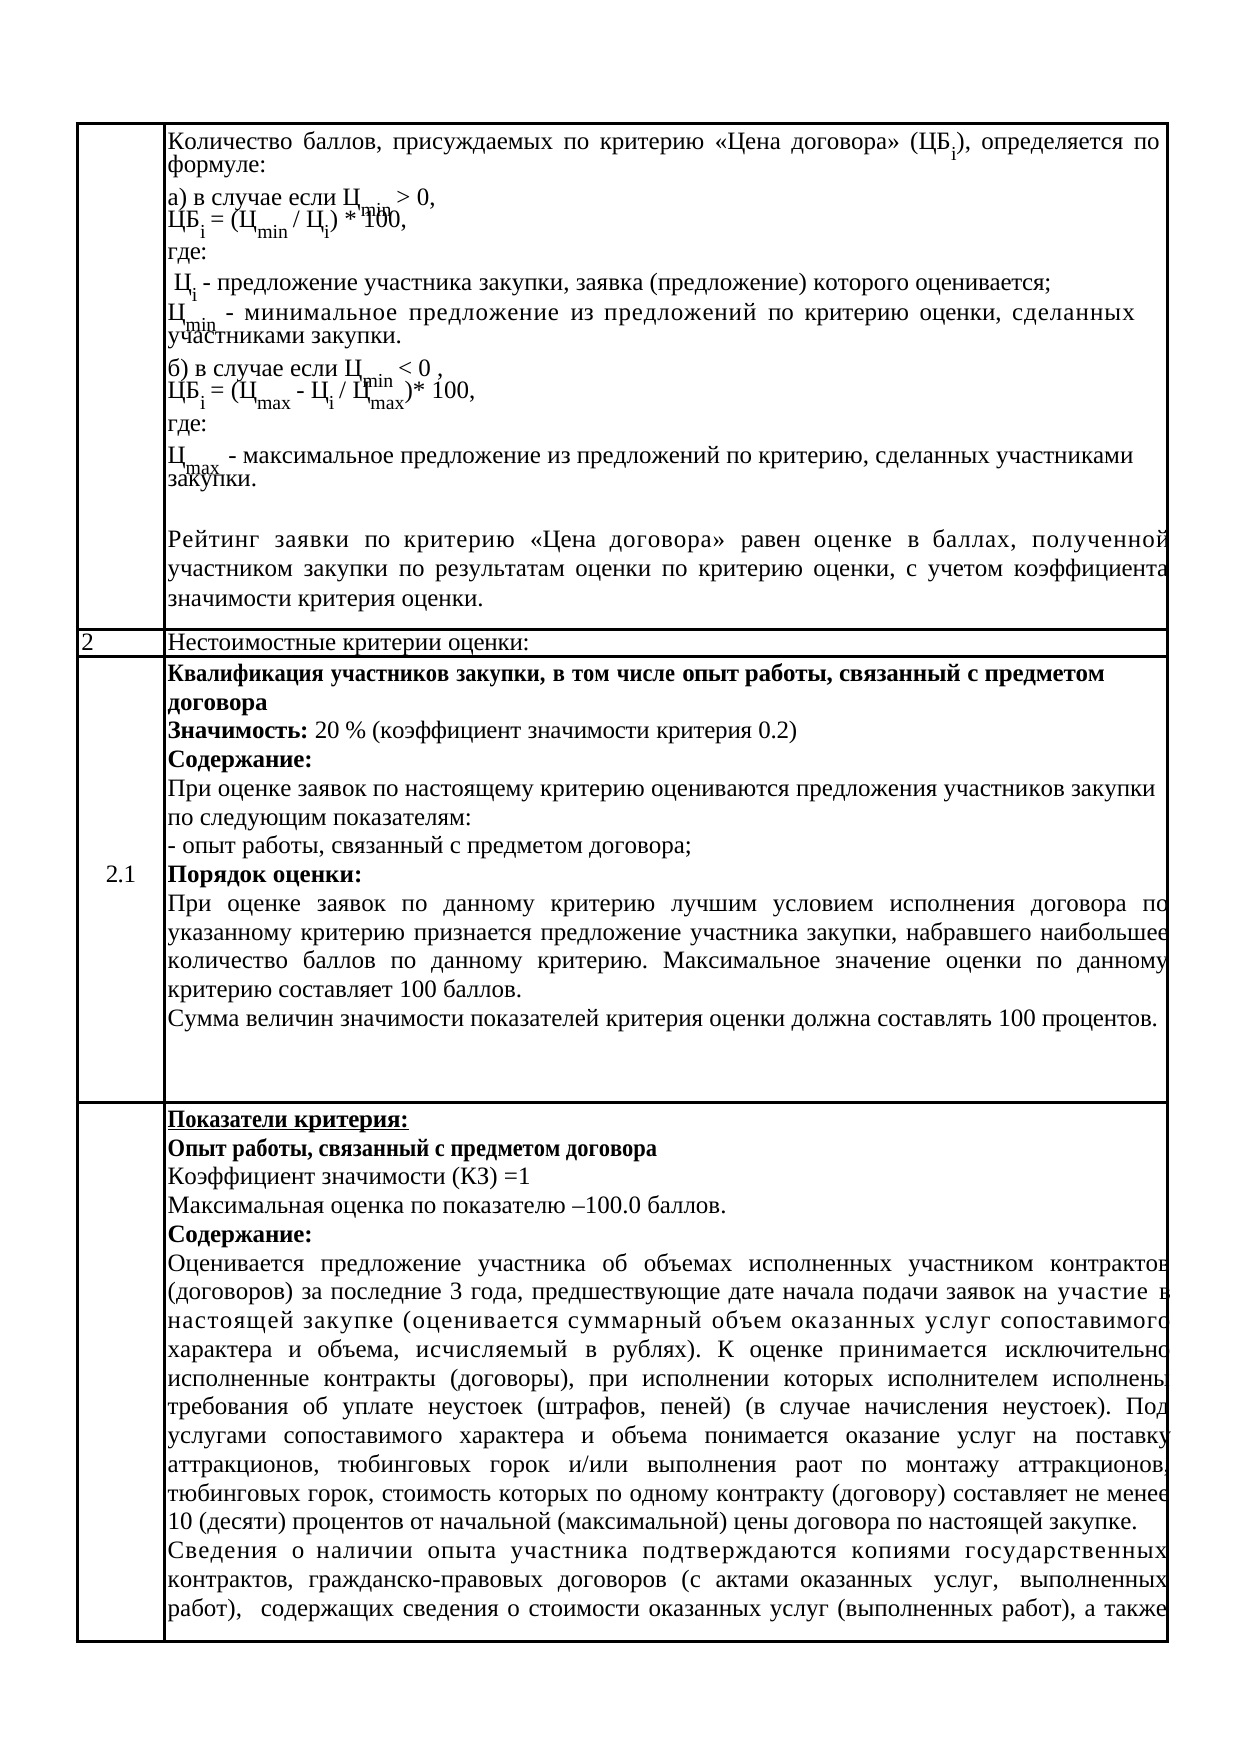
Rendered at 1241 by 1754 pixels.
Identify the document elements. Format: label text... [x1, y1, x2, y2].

table_cell Квалификация участников закупки, в том числе опыт работы, связанный с предметом договора Значимость: 20 % (коэффициент значимости критерия 0.2) Содержание: При оценке заявок по настоящему критерию оцениваются предложения участников закупки по следующим показателям: - опыт работы, связанный с предметом договора; Порядок оценки: При оценке заявок по данному критерию лучшим условием исполнения договора по указанному критерию признается предложение участника закупки, набравшего наибольшее количество баллов по данному критерию. Максимальное значение оценки по данному критерию составляет 100 баллов. Сумма величин значимости показателей критерия оценки должна составлять 100 процентов. [166, 658, 1166, 1101]
table_header Количество баллов, присуждаемых по критерию «Цена договора» (ЦБi), определяется по формуле: а) в случае если Цmin > 0, ЦБi = (Цmin / Цi) * 100, где: Цi - предложение участника закупки, заявка (предложение) которого оценивается; Цmin - минимальное предложение из предложений по критерию оценки, сделанных участниками закупки. б) в случае если Цmin < 0 , ЦБi = (Цmax - Цi / Цmax)* 100, где: Цmax - максимальное предложение из предложений по критерию, сделанных участниками закупки. Рейтинг заявки по критерию «Цена договора» равен оценке в баллах, полученной участником закупки по результатам оценки по критерию оценки, с учетом коэффициента значимости критерия оценки. [166, 125, 1166, 628]
table_cell 2 [79, 631, 163, 655]
table_cell [79, 1104, 163, 1640]
table_header [79, 125, 163, 628]
table_cell 2.1 [79, 658, 163, 1101]
table_cell Нестоимостные критерии оценки: [166, 631, 1166, 655]
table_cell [166, 1104, 1166, 1640]
